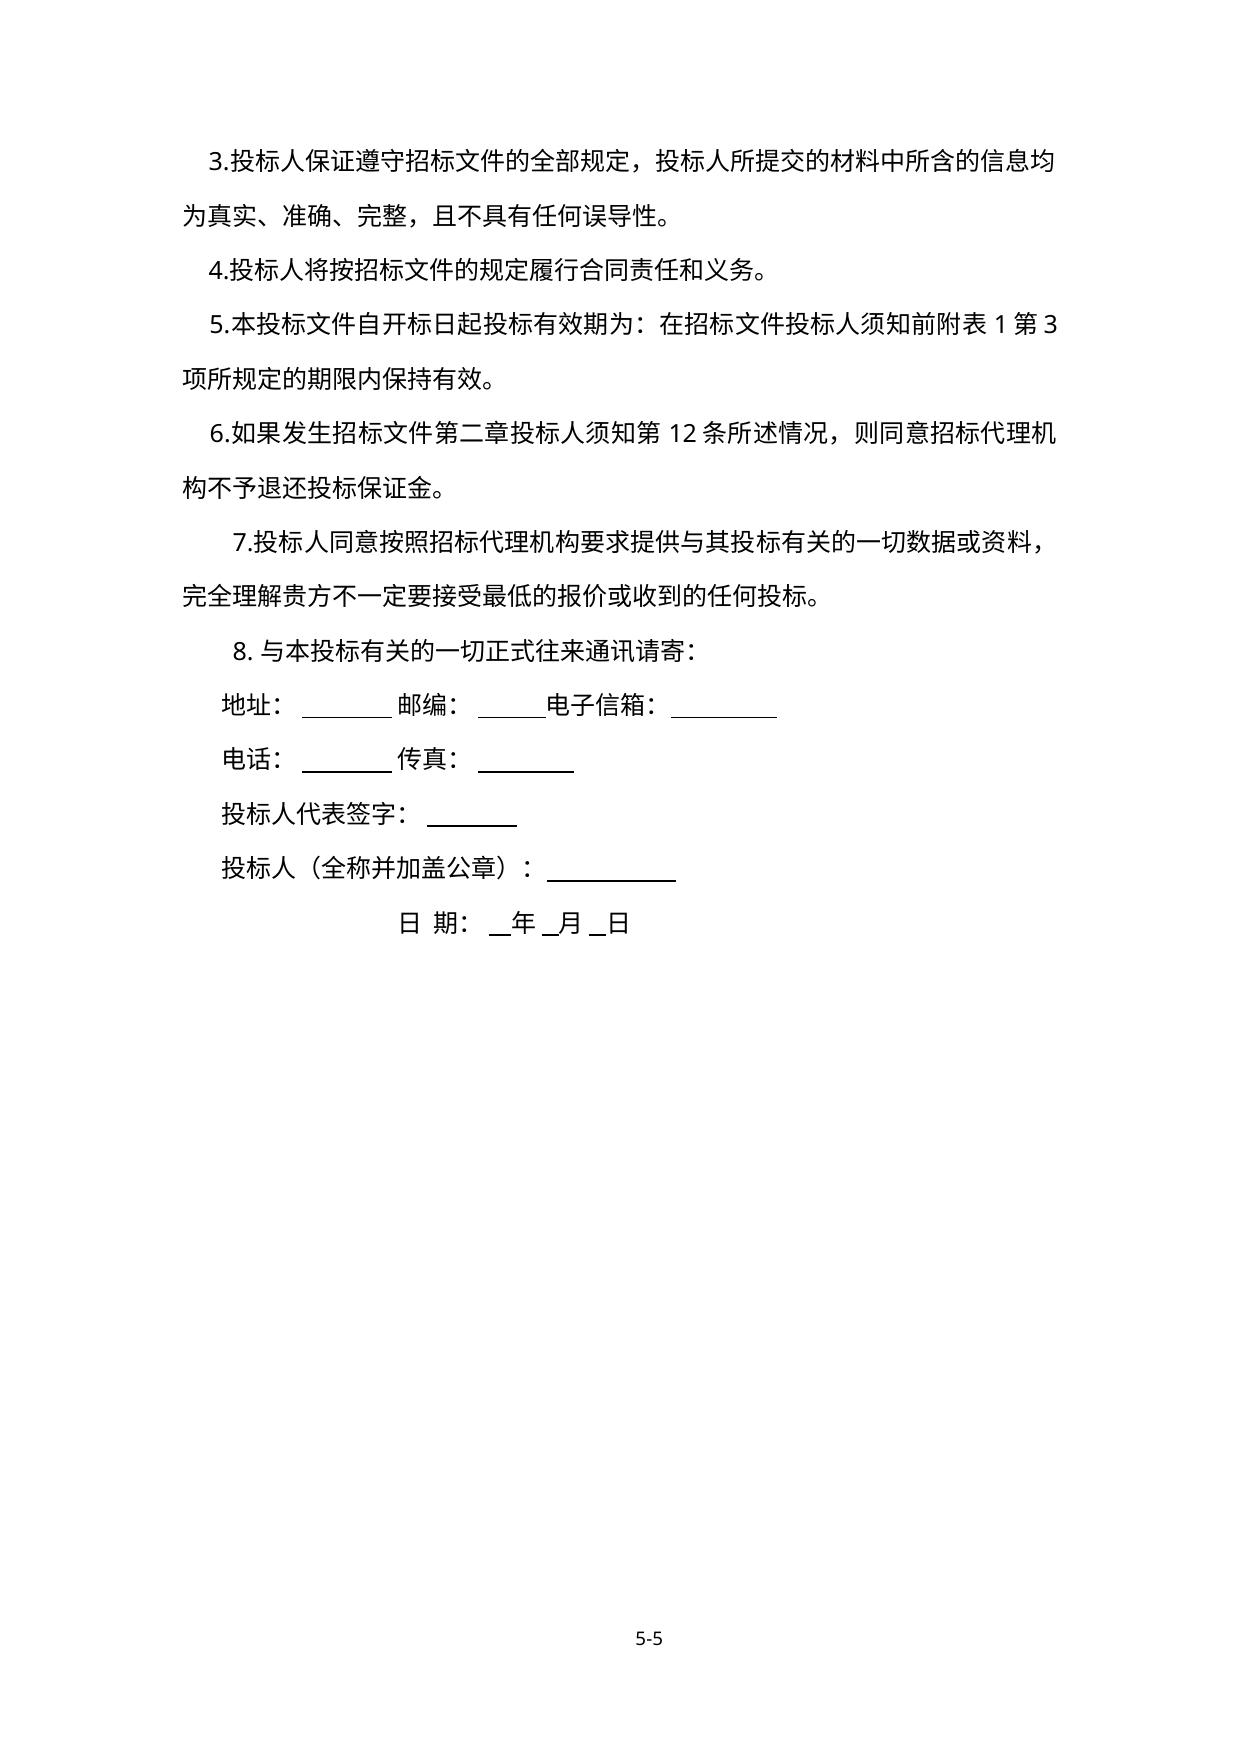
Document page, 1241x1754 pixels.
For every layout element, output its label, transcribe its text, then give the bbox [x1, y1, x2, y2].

text 电话： 传真： [182, 740, 1058, 776]
text 投标人（全称并加盖公章）： [182, 849, 1058, 885]
text 日 期： 年 月 日 [182, 903, 1058, 939]
text 6.如果发生招标文件第二章投标人须知第12条所述情况，则同意招标代理机构不予退还投标保证金。 [182, 414, 1058, 504]
text 8. 与本投标有关的一切正式往来通讯请寄： [182, 631, 1058, 667]
text 投标人代表签字： [182, 794, 1058, 831]
text 3.投标人保证遵守招标文件的全部规定，投标人所提交的材料中所含的信息均为真实、准确、完整，且不具有任何误导性。 [182, 142, 1058, 232]
text 5.本投标文件自开标日起投标有效期为：在招标文件投标人须知前附表1第3项所规定的期限内保持有效。 [182, 305, 1058, 396]
text 地址： 邮编： 电子信箱： [182, 686, 1058, 722]
text 4.投标人将按招标文件的规定履行合同责任和义务。 [182, 251, 1058, 287]
text 7.投标人同意按照招标代理机构要求提供与其投标有关的一切数据或资料，完全理解贵方不一定要接受最低的报价或收到的任何投标。 [182, 522, 1058, 613]
